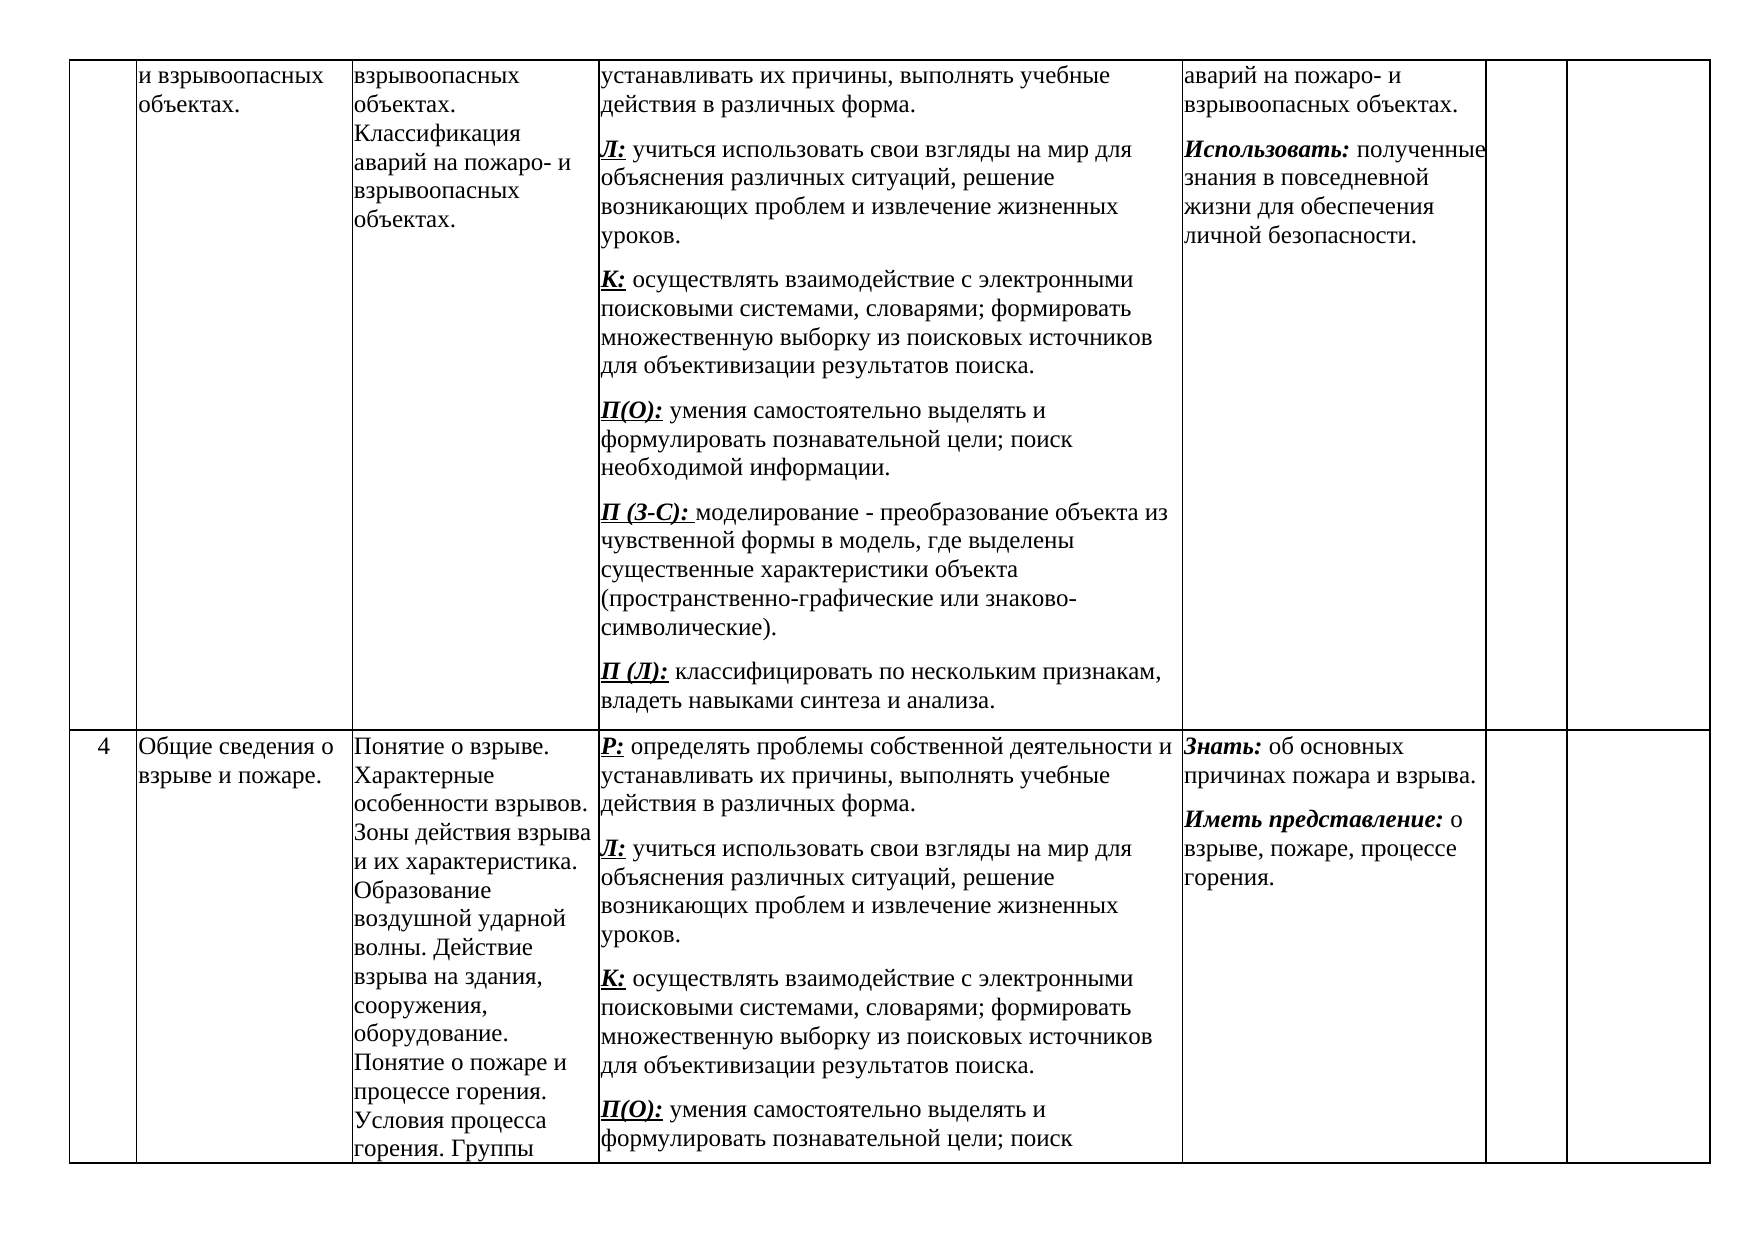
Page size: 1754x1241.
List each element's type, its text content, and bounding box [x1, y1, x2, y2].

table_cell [353, 731, 598, 1162]
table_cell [1183, 61, 1485, 729]
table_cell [137, 61, 352, 729]
table_cell 4 [70, 731, 136, 1162]
table_cell [1487, 61, 1566, 729]
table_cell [1183, 731, 1485, 1162]
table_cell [600, 61, 1182, 729]
table_cell 3 [70, 61, 136, 729]
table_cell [353, 61, 598, 729]
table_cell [137, 731, 352, 1162]
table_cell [600, 731, 1182, 1162]
table_cell [1568, 61, 1709, 729]
table_cell [1487, 731, 1566, 1162]
table_cell [1568, 731, 1709, 1162]
